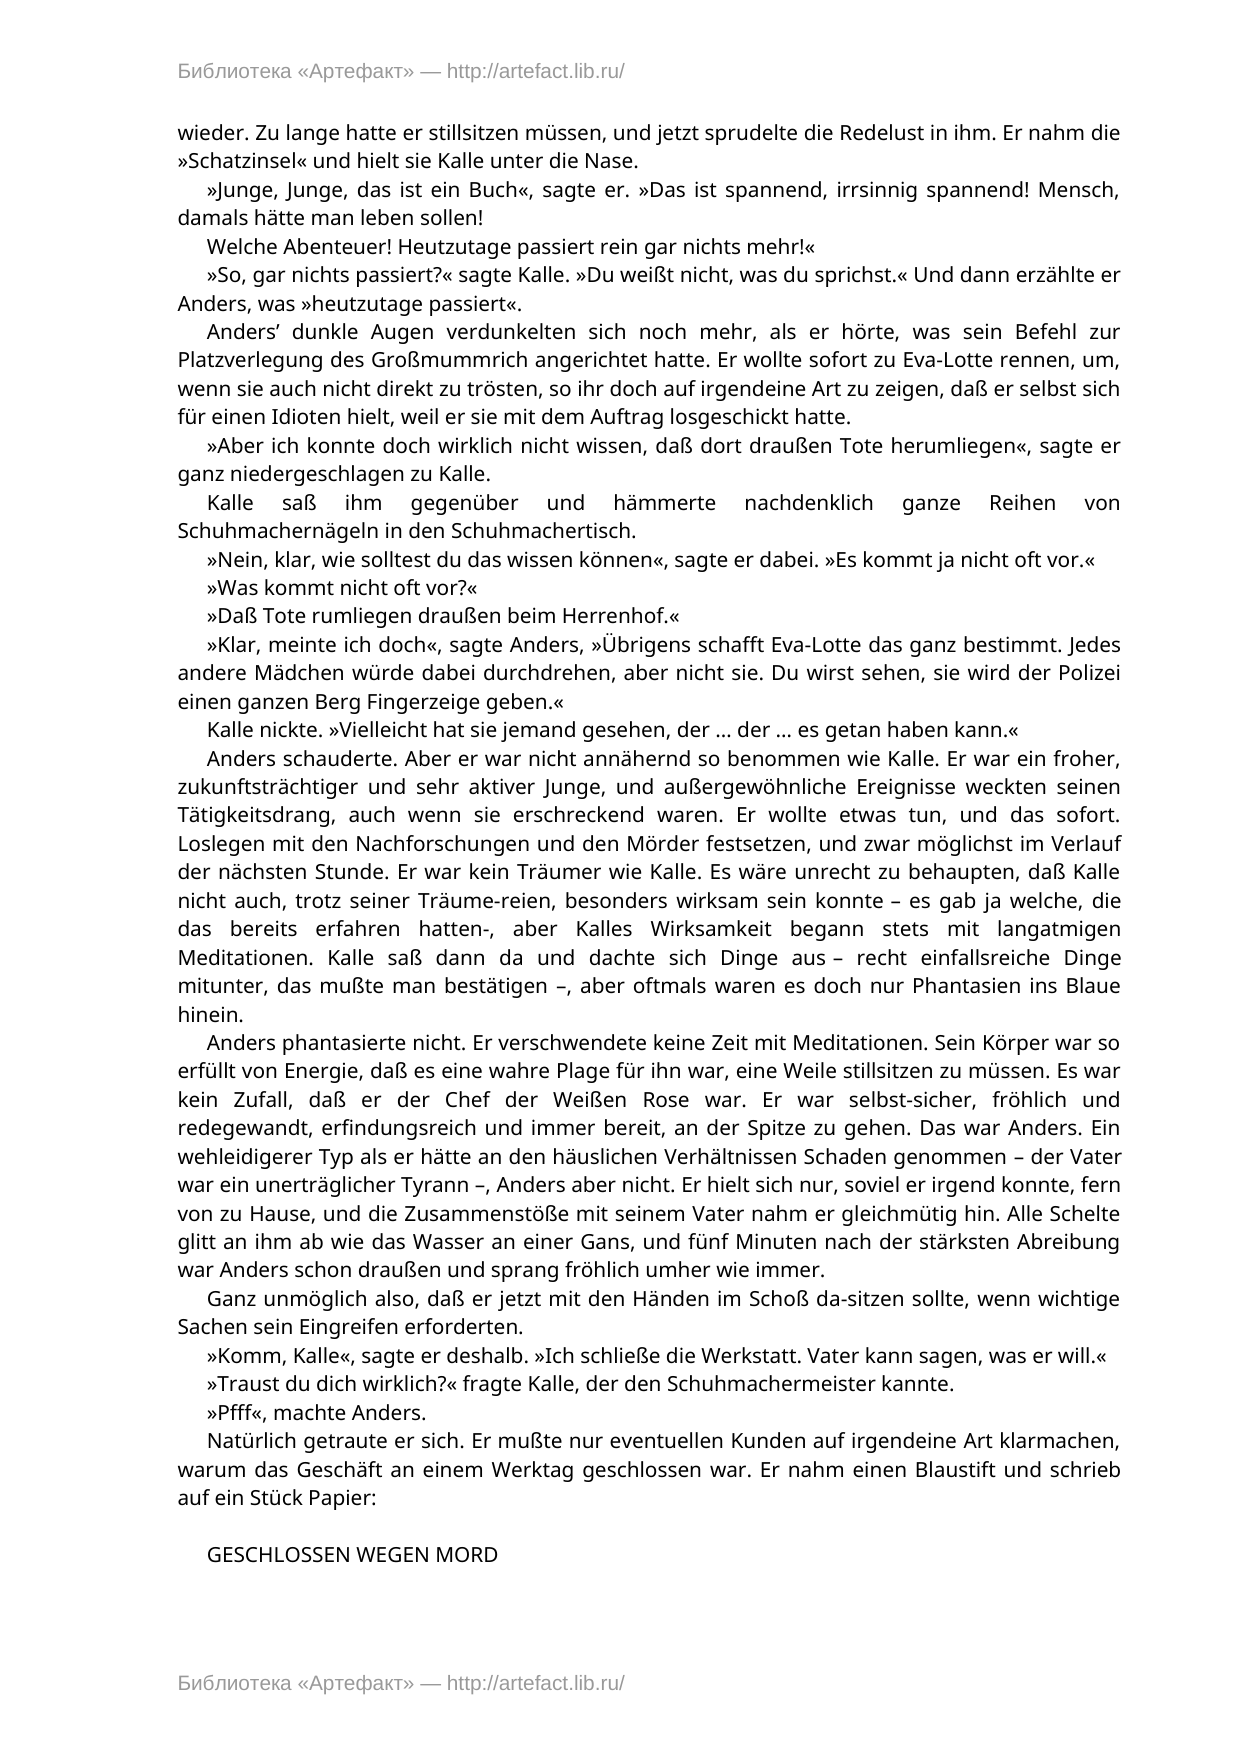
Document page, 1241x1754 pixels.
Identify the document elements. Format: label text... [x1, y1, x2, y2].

text Anders phantasierte nicht. Er verschwendete keine Zeit mit Meditationen. Sein Körper war so erfüllt von Energie, daß es eine wahre Plage für ihn war, eine Weile stillsitzen zu müssen. Es war kein Zufall, daß er der Chef der Weißen Rose war. Er war selbst-sicher, fröhlich und redegewandt, erfindungsreich und immer bereit, an der Spitze zu gehen. Das war Anders. Ein wehleidigerer Typ als er hätte an den häuslichen Verhältnissen Schaden genommen – der Vater war ein unerträglicher Tyrann –, Anders aber nicht. Er hielt sich nur, soviel er irgend konnte, fern von zu Hause, und die Zusammenstöße mit seinem Vater nahm er gleichmütig hin. Alle Schelte glitt an ihm ab wie das Wasser an einer Gans, und fünf Minuten nach der stärksten Abreibung war Anders schon draußen und sprang fröhlich umher wie immer. [177, 1028, 1122, 1284]
text »Nein, klar, wie solltest du das wissen können«, sagte er dabei. »Es kommt ja nicht oft vor.« [177, 545, 1122, 573]
text Anders schauderte. Aber er war nicht annähernd so benommen wie Kalle. Er war ein froher, zukunftsträchtiger und sehr aktiver Junge, und außergewöhnliche Ereignisse weckten seinen Tätigkeitsdrang, auch wenn sie erschreckend waren. Er wollte etwas tun, und das sofort. Loslegen mit den Nachforschungen und den Mörder festsetzen, und zwar möglichst im Verlauf der nächsten Stunde. Er war kein Träumer wie Kalle. Es wäre unrecht zu behaupten, daß Kalle nicht auch, trotz seiner Träume-reien, besonders wirksam sein konnte – es gab ja welche, die das bereits erfahren hatten-, aber Kalles Wirksamkeit begann stets mit langatmigen Meditationen. Kalle saß dann da und dachte sich Dinge aus – recht einfallsreiche Dinge mitunter, das mußte man bestätigen –, aber oftmals waren es doch nur Phantasien ins Blaue hinein. [177, 744, 1122, 1028]
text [177, 118, 1122, 175]
text GESCHLOSSEN WEGEN MORD [177, 1540, 1122, 1568]
text »Daß Tote rumliegen draußen beim Herrenhof.« [177, 602, 1122, 630]
text Kalle nickte. »Vielleicht hat sie jemand gesehen, der … der … es getan haben kann.« [177, 715, 1122, 744]
text »Was kommt nicht oft vor?« [177, 573, 1122, 602]
text »So, gar nichts passiert?« sagte Kalle. »Du weißt nicht, was du sprichst.« Und dann erzählte er Anders, was »heutzutage passiert«. [177, 260, 1122, 317]
text »Klar, meinte ich doch«, sagte Anders, »Übrigens schafft Eva-Lotte das ganz bestimmt. Jedes andere Mädchen würde dabei durchdrehen, aber nicht sie. Du wirst sehen, sie wird der Polizei einen ganzen Berg Fingerzeige geben.« [177, 630, 1122, 715]
text Natürlich getraute er sich. Er mußte nur eventuellen Kunden auf irgendeine Art klarmachen, warum das Geschäft an einem Werktag geschlossen war. Er nahm einen Blaustift und schrieb auf ein Stück Papier: [177, 1426, 1122, 1512]
text »Aber ich konnte doch wirklich nicht wissen, daß dort draußen Tote herumliegen«, sagte er ganz niedergeschlagen zu Kalle. [177, 431, 1122, 488]
text Ganz unmöglich also, daß er jetzt mit den Händen im Schoß da-sitzen sollte, wenn wichtige Sachen sein Eingreifen erforderten. [177, 1284, 1122, 1341]
text Anders’ dunkle Augen verdunkelten sich noch mehr, als er hörte, was sein Befehl zur Platzverlegung des Großmummrich angerichtet hatte. Er wollte sofort zu Eva-Lotte rennen, um, wenn sie auch nicht direkt zu trösten, so ihr doch auf irgendeine Art zu zeigen, daß er selbst sich für einen Idioten hielt, weil er sie mit dem Auftrag losgeschickt hatte. [177, 317, 1122, 431]
text »Junge, Junge, das ist ein Buch«, sagte er. »Das ist spannend, irrsinnig spannend! Mensch, damals hätte man leben sollen! [177, 175, 1122, 232]
text »Komm, Kalle«, sagte er deshalb. »Ich schließe die Werkstatt. Vater kann sagen, was er will.« [177, 1341, 1122, 1369]
text Welche Abenteuer! Heutzutage passiert rein gar nichts mehr!« [177, 232, 1122, 260]
text »Pfff«, machte Anders. [177, 1398, 1122, 1426]
text Kalle saß ihm gegenüber und hämmerte nachdenklich ganze Reihen von Schuhmachernägeln in den Schuhmachertisch. [177, 488, 1122, 545]
text »Traust du dich wirklich?« fragte Kalle, der den Schuhmachermeister kannte. [177, 1369, 1122, 1398]
